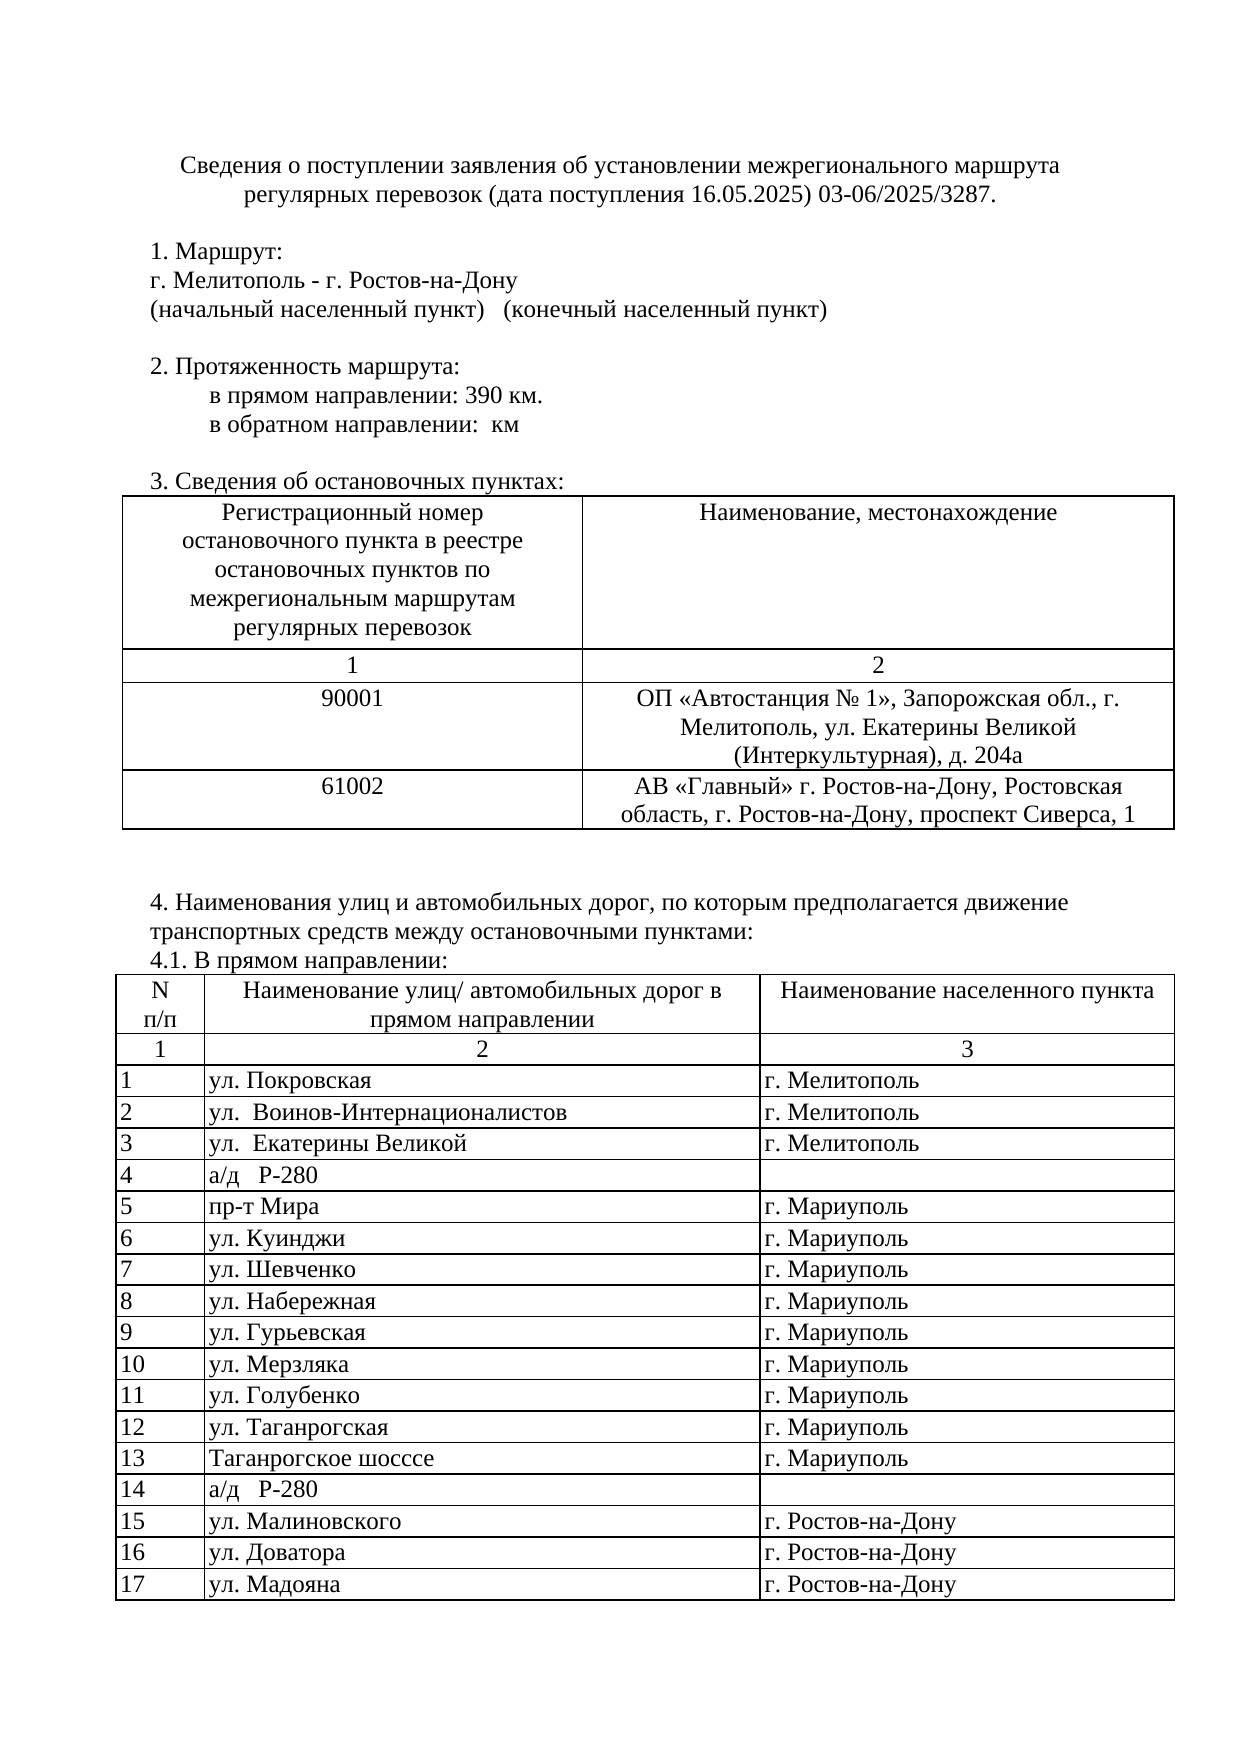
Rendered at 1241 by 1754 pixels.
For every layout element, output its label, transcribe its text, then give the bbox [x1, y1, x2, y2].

text г. Мелитополь - г. Ростов-на-Дону [150, 265, 1090, 294]
table_cell ул. Покровская [205, 1066, 759, 1096]
text (начальный населенный пункт) (конечный населенный пункт) [150, 294, 1090, 322]
table_cell ул. Екатерины Великой [205, 1129, 759, 1158]
table_cell 2 [117, 1097, 204, 1127]
table_cell ул. Голубенко [205, 1380, 759, 1410]
table_header Регистрационный номер остановочного пункта в реестре остановочных пунктов по межрегиональным маршрутам регулярных перевозок [123, 497, 582, 648]
table_cell г. Мелитополь [761, 1066, 1174, 1096]
text 2. Протяженность маршрута: [150, 351, 1090, 380]
table_cell 1 [123, 650, 582, 681]
table_header Наименование улиц/ автомобильных дорог в прямом направлении [205, 975, 759, 1033]
text Сведения о поступлении заявления об установлении межрегионального маршрута регулярных перевозок (дата поступления 16.05.2025) 03-06/2025/3287. [150, 150, 1090, 207]
text 4.1. В прямом направлении: [150, 945, 1090, 973]
table_cell г. Ростов-на-Дону [761, 1506, 1174, 1536]
table_cell 3 [761, 1034, 1174, 1064]
text 4. Наименования улиц и автомобильных дорог, по которым предполагается движение транспортных средств между остановочными пунктами: [150, 887, 1090, 945]
table_cell 7 [117, 1255, 204, 1284]
table_cell ул. Куинджи [205, 1223, 759, 1253]
table_cell г. Мариуполь [761, 1412, 1174, 1442]
table_cell ОП «Автостанция № 1», Запорожская обл., г. Мелитополь, ул. Екатерины Великой (Интеркультурная), д. 204а [583, 683, 1173, 769]
table_cell а/д Р-280 [205, 1475, 759, 1504]
text 3. Сведения об остановочных пунктах: [150, 466, 1090, 495]
table_cell 1 [117, 1066, 204, 1096]
table_cell г. Мариуполь [761, 1349, 1174, 1379]
table_cell ул. Воинов-Интернационалистов [205, 1097, 759, 1127]
table_cell г. Ростов-на-Дону [761, 1538, 1174, 1567]
table_cell 9 [117, 1317, 204, 1347]
table_cell 10 [117, 1349, 204, 1379]
table_cell г. Мариуполь [761, 1286, 1174, 1316]
table_cell 16 [117, 1538, 204, 1567]
table_cell ул. Таганрогская [205, 1412, 759, 1442]
table_cell 11 [117, 1380, 204, 1410]
table_cell ул. Доватора [205, 1538, 759, 1567]
table_cell ул. Мерзляка [205, 1349, 759, 1379]
table_cell г. Мариуполь [761, 1192, 1174, 1221]
table_header Наименование, местонахождение [583, 497, 1173, 648]
table_cell г. Ростов-на-Дону [761, 1569, 1174, 1599]
table_cell г. Мариуполь [761, 1317, 1174, 1347]
table_cell г. Мариуполь [761, 1443, 1174, 1473]
table_cell 14 [117, 1475, 204, 1504]
table_cell ул. Шевченко [205, 1255, 759, 1284]
table_cell г. Мариуполь [761, 1380, 1174, 1410]
table_cell [761, 1475, 1174, 1504]
table_cell 12 [117, 1412, 204, 1442]
table_header N п/п [117, 975, 204, 1033]
table_cell ул. Гурьевская [205, 1317, 759, 1347]
table_cell 1 [117, 1034, 204, 1064]
table_cell 2 [583, 650, 1173, 681]
text в прямом направлении: 390 км. [150, 380, 1090, 409]
table_cell 61002 [123, 771, 582, 828]
table_cell 13 [117, 1443, 204, 1473]
table_cell г. Мелитополь [761, 1129, 1174, 1158]
table_cell 3 [117, 1129, 204, 1158]
table_cell ул. Малиновского [205, 1506, 759, 1536]
table_cell 6 [117, 1223, 204, 1253]
table_cell АВ «Главный» г. Ростов-на-Дону, Ростовская область, г. Ростов-на-Дону, проспект Сиверса, 1 [583, 771, 1173, 828]
table_header Наименование населенного пункта [761, 975, 1174, 1033]
table_cell [761, 1160, 1174, 1190]
table_cell 5 [117, 1192, 204, 1221]
table_cell 4 [117, 1160, 204, 1190]
table_cell г. Мелитополь [761, 1097, 1174, 1127]
table_cell 90001 [123, 683, 582, 769]
table_cell пр-т Мира [205, 1192, 759, 1221]
table_cell 17 [117, 1569, 204, 1599]
table_cell 15 [117, 1506, 204, 1536]
table_cell г. Мариуполь [761, 1223, 1174, 1253]
table_cell ул. Мадояна [205, 1569, 759, 1599]
table_cell 8 [117, 1286, 204, 1316]
table_cell 2 [205, 1034, 759, 1064]
text 1. Маршрут: [150, 236, 1090, 265]
table_cell ул. Набережная [205, 1286, 759, 1316]
text в обратном направлении: км [150, 409, 1090, 437]
table_cell а/д Р-280 [205, 1160, 759, 1190]
table_cell г. Мариуполь [761, 1255, 1174, 1284]
table_cell Таганрогское шосссе [205, 1443, 759, 1473]
